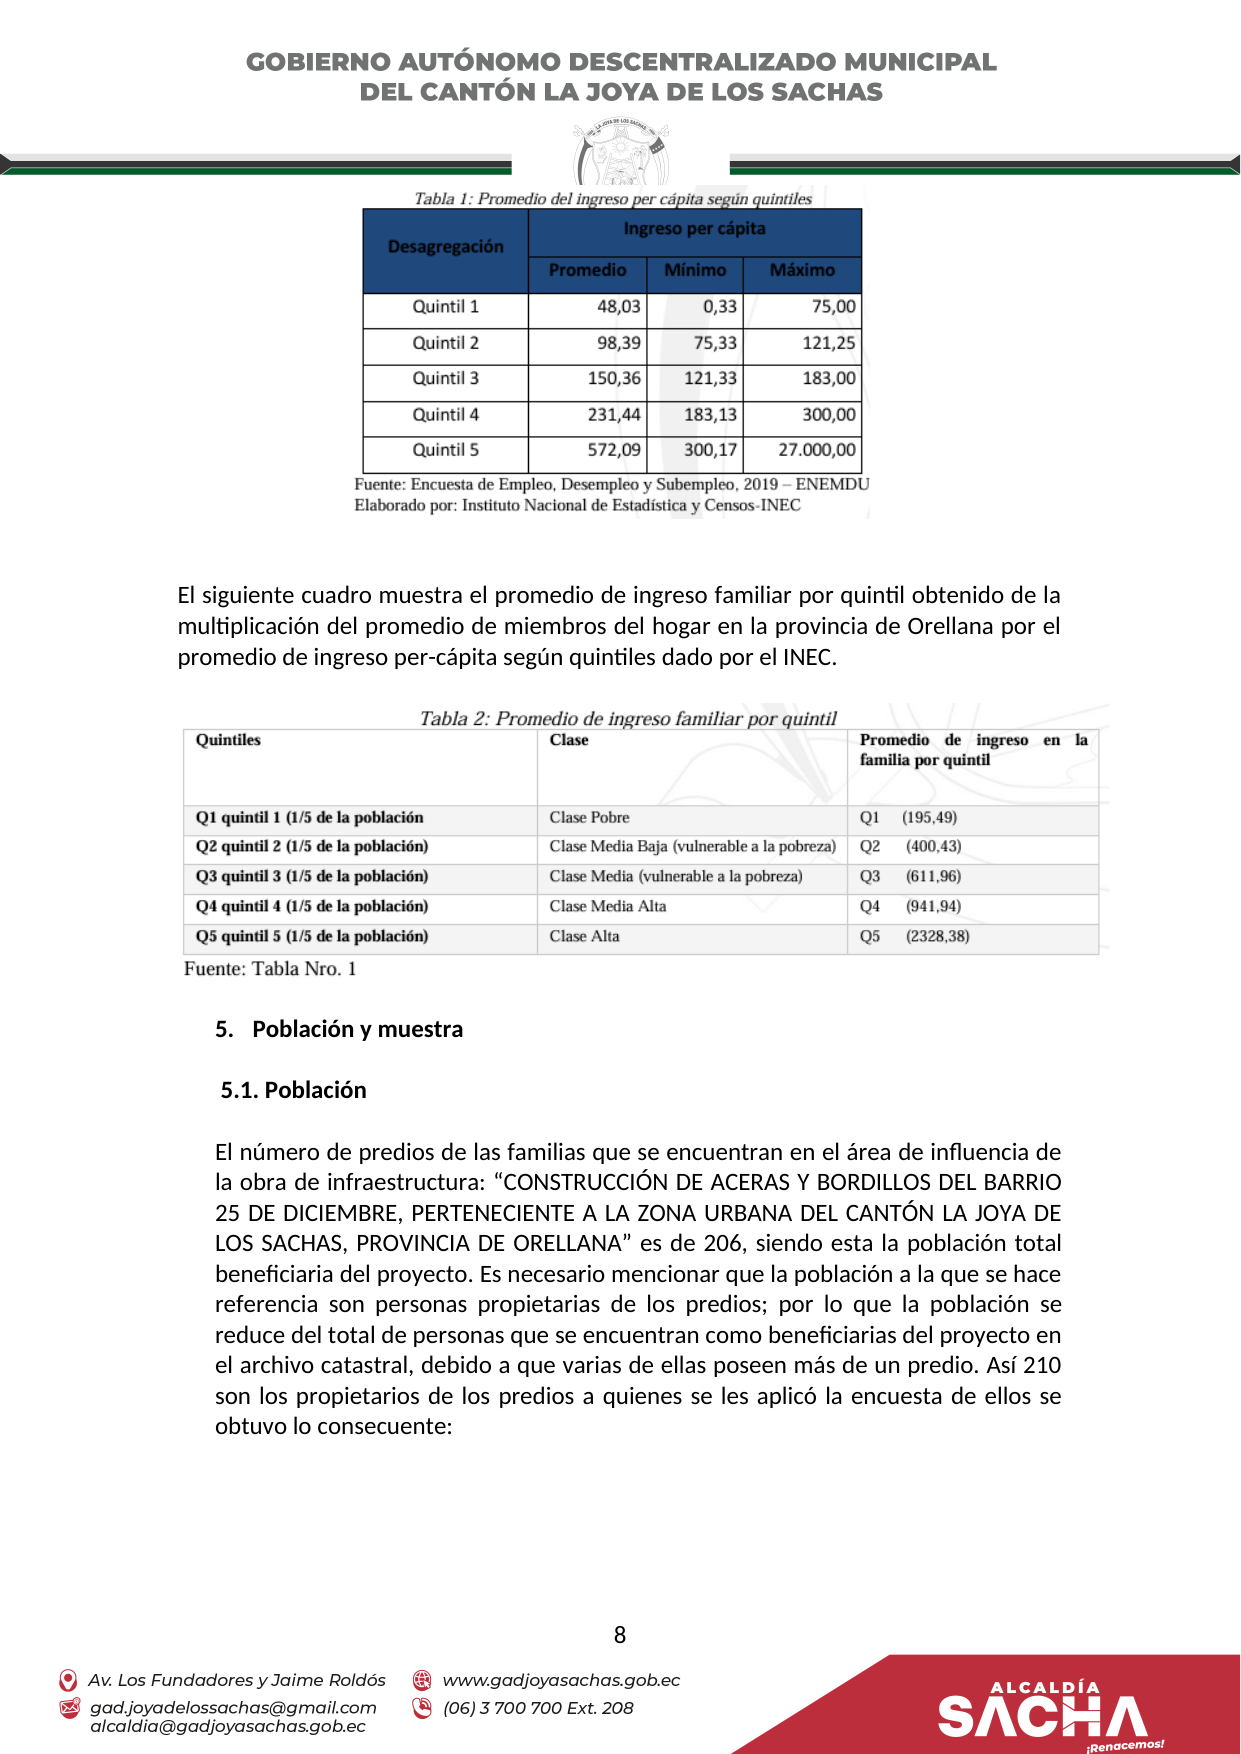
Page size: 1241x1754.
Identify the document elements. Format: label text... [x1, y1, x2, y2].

list Población y muestra [215, 1013, 1063, 1044]
text 5.1. Población [215, 1074, 1063, 1105]
text El siguiente cuadro muestra el promedio de ingreso familiar por quintil obtenido de la multiplicación del promedio de miembros del hogar en la provincia de Orellana por el promedio de ingreso per-cápita según quintiles dado por el INEC. [177, 580, 1063, 671]
picture [0, 15, 1241, 1754]
text El número de predios de las familias que se encuentran en el área de influencia de la obra de infraestructura: “CONSTRUCCIÓN DE ACERAS Y BORDILLOS DEL BARRIO 25 DE DICIEMBRE, PERTENECIENTE A LA ZONA URBANA DEL CANTÓN LA JOYA DE LOS SACHAS, PROVINCIA DE ORELLANA” es de 206, siendo esta la población total beneficiaria del proyecto. Es necesario mencionar que la población a la que se hace referencia son personas propietarias de los predios; por lo que la población se reduce del total de personas que se encuentran como beneficiarias del proyecto en el archivo catastral, debido a que varias de ellas poseen más de un predio. Así 210 son los propietarios de los predios a quienes se les aplicó la encuesta de ellos se obtuvo lo consecuente: [215, 1136, 1063, 1441]
